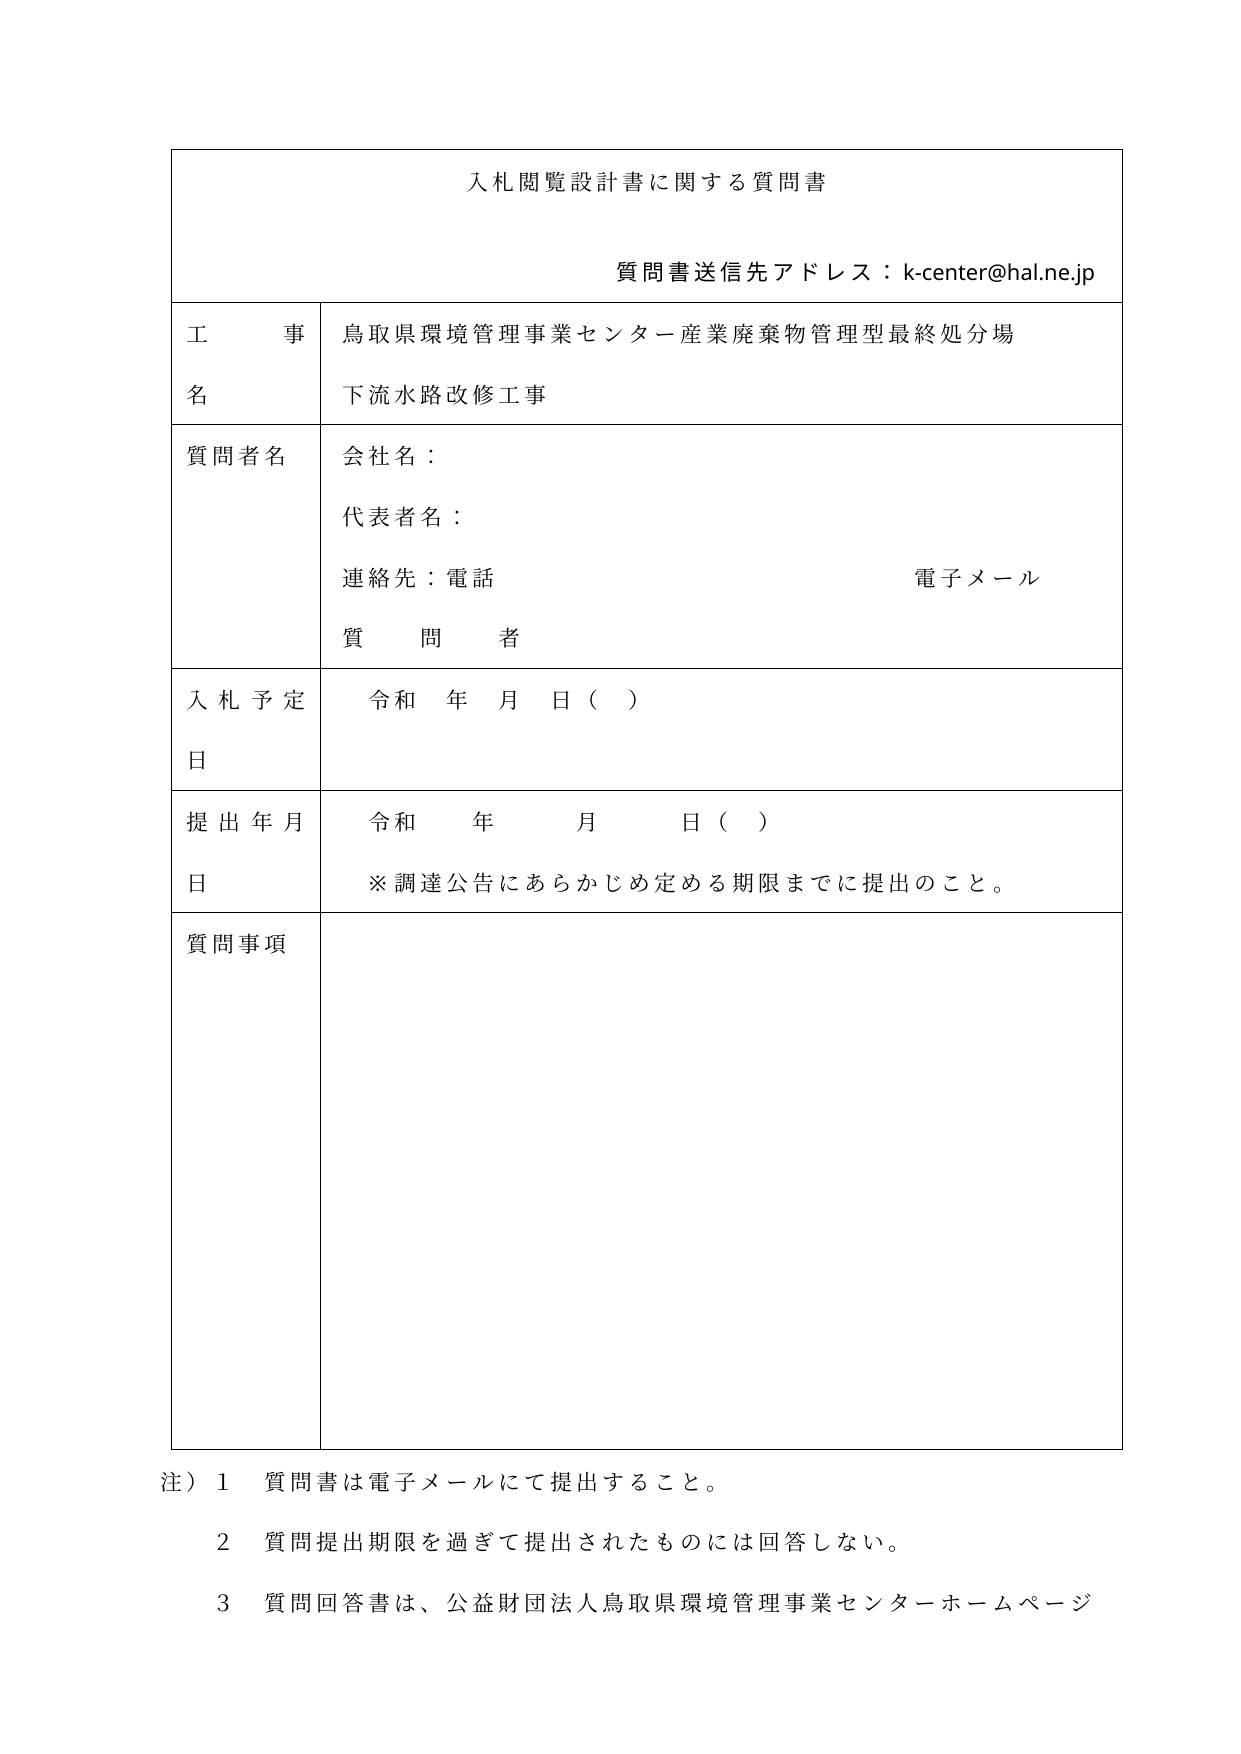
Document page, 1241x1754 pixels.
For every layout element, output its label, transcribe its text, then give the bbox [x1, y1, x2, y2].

table_cell 鳥取県環境管理事業センター産業廃棄物管理型最終処分場 下流水路改修工事 [321, 303, 1122, 424]
table_cell 質問事項 [172, 913, 320, 1449]
table_header 入札閲覧設計書に関する質問書 質問書送信先アドレス：k-center@hal.ne.jp [172, 150, 1122, 302]
text ２ 質問提出期限を過ぎて提出されたものには回答しない。 [206, 1511, 1098, 1571]
table_cell 提出年月日 [172, 791, 320, 912]
table_cell 令和 年 月 日（ ） ※調達公告にあらかじめ定める期限までに提出のこと。 [321, 791, 1122, 912]
text 注）１ 質問書は電子メールにて提出すること。 [160, 1450, 1098, 1511]
table_cell 質問者名 [172, 425, 320, 667]
table_cell 工 事 名 [172, 303, 320, 424]
table_cell 入札予定日 [172, 669, 320, 790]
table_cell 会社名： 代表者名： 連絡先：電話 電子メール 質 問 者 [321, 425, 1122, 667]
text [206, 1571, 1098, 1632]
table_cell 令和 年 月 日（ ） [321, 669, 1122, 790]
table_cell [321, 913, 1122, 1449]
